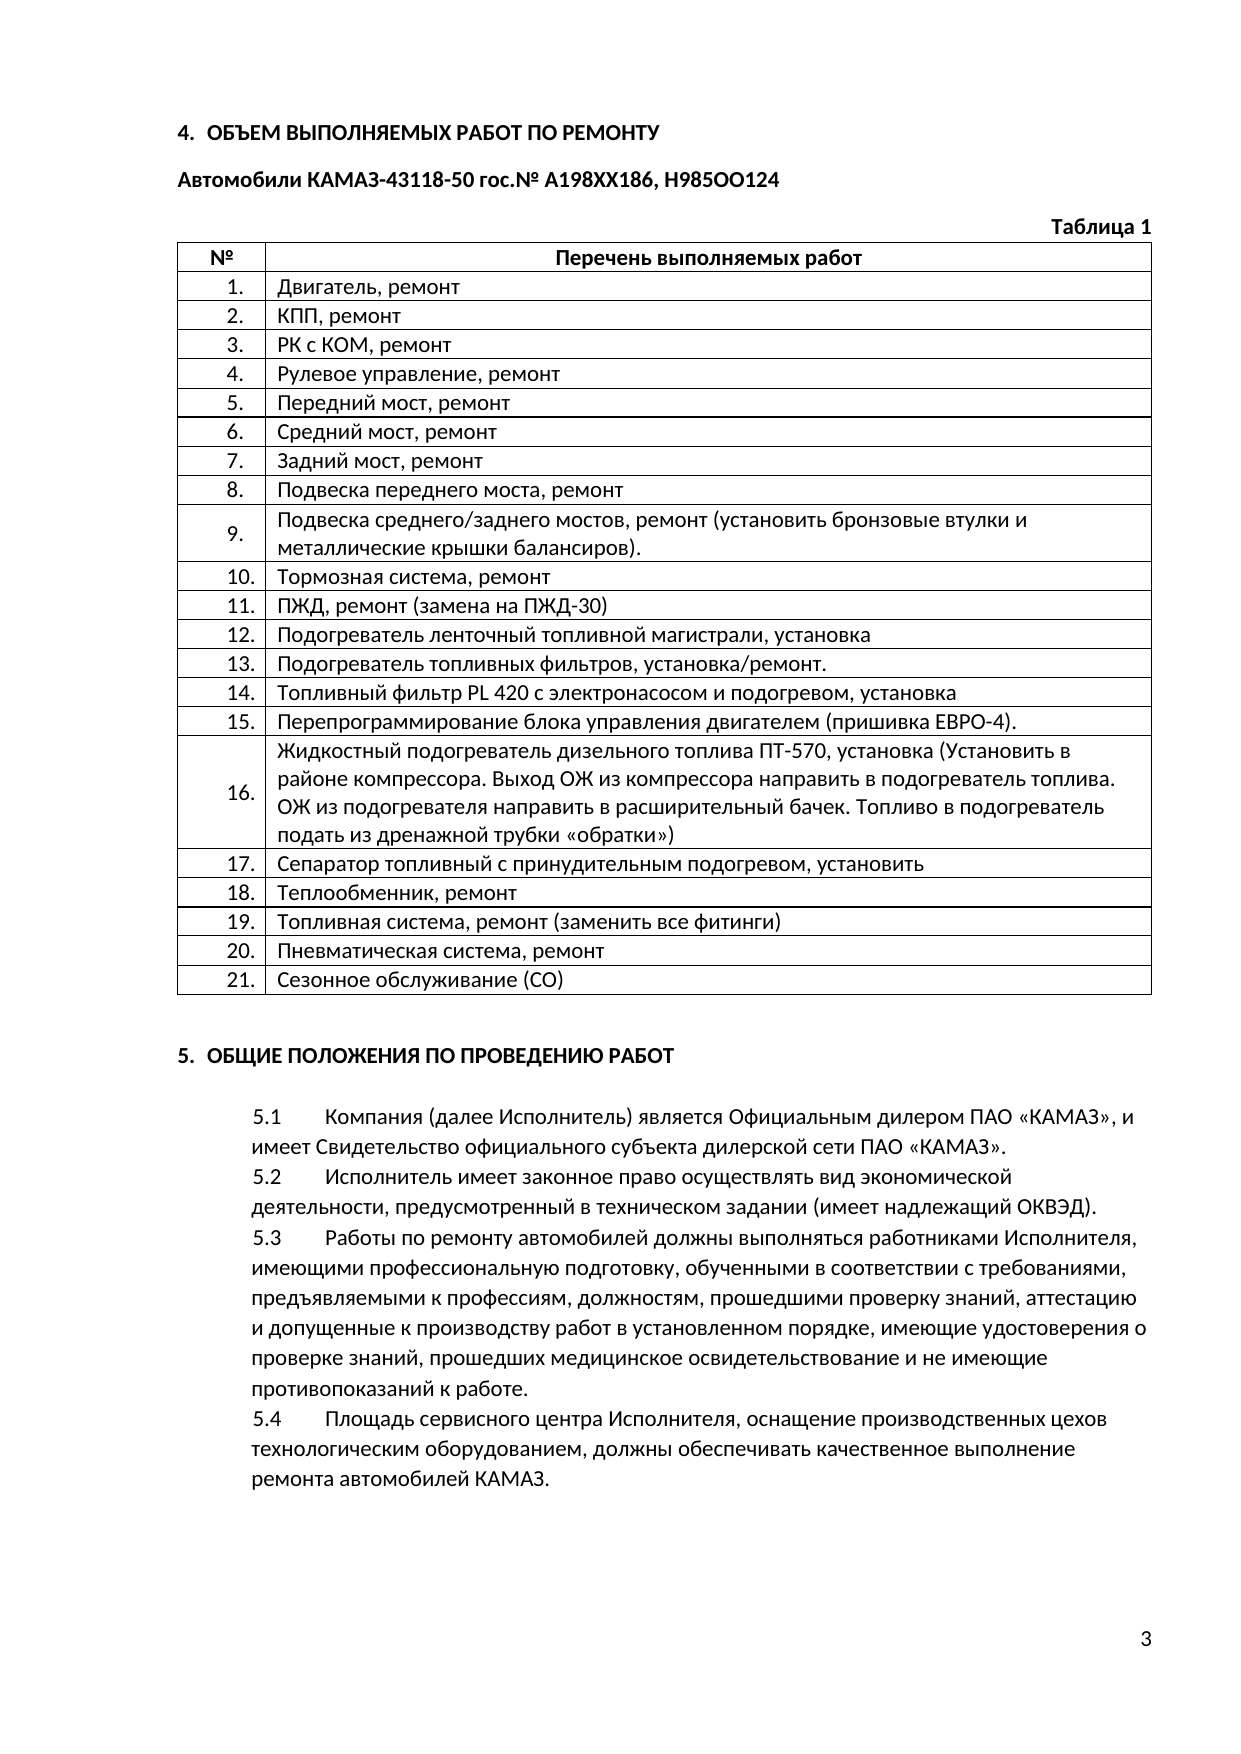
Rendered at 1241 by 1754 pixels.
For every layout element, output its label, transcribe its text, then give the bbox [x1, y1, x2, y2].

table_cell [178, 301, 265, 329]
table_cell Сепаратор топливный с принудительным подогревом, установить [266, 849, 1151, 877]
table_cell [178, 447, 265, 474]
table_cell [178, 908, 265, 935]
table_cell КПП, ремонт [266, 301, 1151, 329]
table_header Перечень выполняемых работ [266, 243, 1151, 271]
table_cell Задний мост, ремонт [266, 447, 1151, 474]
table_cell Сезонное обслуживание (СО) [266, 966, 1151, 993]
table_cell [178, 330, 265, 358]
table_cell [178, 966, 265, 993]
table_cell Подогреватель ленточный топливной магистрали, установка [266, 620, 1151, 648]
table_cell [178, 418, 265, 446]
table_cell [178, 505, 265, 561]
text Автомобили КАМАЗ-43118-50 гос.№ А198ХХ186, Н985ОО124 [177, 165, 1152, 193]
table_cell Перепрограммирование блока управления двигателем (пришивка ЕВРО-4). [266, 707, 1151, 735]
table_cell Теплообменник, ремонт [266, 878, 1151, 906]
table_cell Жидкостный подогреватель дизельного топлива ПТ-570, установка (Установить в районе компрессора. Выход ОЖ из компрессора направить в подогреватель топлива. ОЖ из подогревателя направить в расширительный бачек. Топливо в подогреватель подать из дренажной трубки «обратки») [266, 736, 1151, 848]
table_cell РК с КОМ, ремонт [266, 330, 1151, 358]
list ОБЪЕМ ВЫПОЛНЯЕМЫХ РАБОТ ПО РЕМОНТУ [177, 118, 1152, 146]
table_cell [178, 476, 265, 504]
table_cell [178, 620, 265, 648]
table_cell [178, 562, 265, 590]
table_cell Топливный фильтр PL 420 с электронасосом и подогревом, установка [266, 678, 1151, 706]
list Исполнитель имеет законное право осуществлять вид экономической деятельности, предусмотренный в техническом задании (имеет надлежащий ОКВЭД). [251, 1162, 1152, 1221]
table_cell ПЖД, ремонт (замена на ПЖД-30) [266, 591, 1151, 619]
table_cell Пневматическая система, ремонт [266, 936, 1151, 964]
table_cell Топливная система, ремонт (заменить все фитинги) [266, 908, 1151, 935]
table_cell [178, 649, 265, 677]
table_cell [178, 878, 265, 906]
table_cell [178, 678, 265, 706]
table_cell [178, 736, 265, 848]
table_cell [178, 591, 265, 619]
table_cell Подвеска среднего/заднего мостов, ремонт (установить бронзовые втулки и металлические крышки балансиров). [266, 505, 1151, 561]
table_cell Рулевое управление, ремонт [266, 359, 1151, 387]
table_cell [178, 936, 265, 964]
table_cell Средний мост, ремонт [266, 418, 1151, 446]
table_cell Двигатель, ремонт [266, 272, 1151, 300]
table_cell Подвеска переднего моста, ремонт [266, 476, 1151, 504]
table_cell [178, 272, 265, 300]
list Компания (далее Исполнитель) является Официальным дилером ПАО «КАМАЗ», и имеет Свидетельство официального субъекта дилерской сети ПАО «КАМАЗ». [251, 1102, 1152, 1160]
table_cell Передний мост, ремонт [266, 389, 1151, 416]
table_cell [178, 359, 265, 387]
text Таблица 1 [177, 212, 1152, 240]
table_cell [178, 389, 265, 416]
table_cell [178, 707, 265, 735]
table_cell Тормозная система, ремонт [266, 562, 1151, 590]
table_cell [178, 849, 265, 877]
list Площадь сервисного центра Исполнителя, оснащение производственных цехов технологическим оборудованием, должны обеспечивать качественное выполнение ремонта автомобилей КАМАЗ. [251, 1404, 1152, 1492]
list ОБЩИЕ ПОЛОЖЕНИЯ ПО ПРОВЕДЕНИЮ РАБОТ [177, 1041, 1152, 1069]
table_cell Подогреватель топливных фильтров, установка/ремонт. [266, 649, 1151, 677]
table_header № [178, 243, 265, 271]
list Работы по ремонту автомобилей должны выполняться работниками Исполнителя, имеющими профессиональную подготовку, обученными в соответствии с требованиями, предъявляемыми к профессиям, должностям, прошедшими проверку знаний, аттестацию и допущенные к производству работ в установленном порядке, имеющие удостоверения о проверке знаний, прошедших медицинское освидетельствование и не имеющие противопоказаний к работе. [251, 1223, 1152, 1402]
